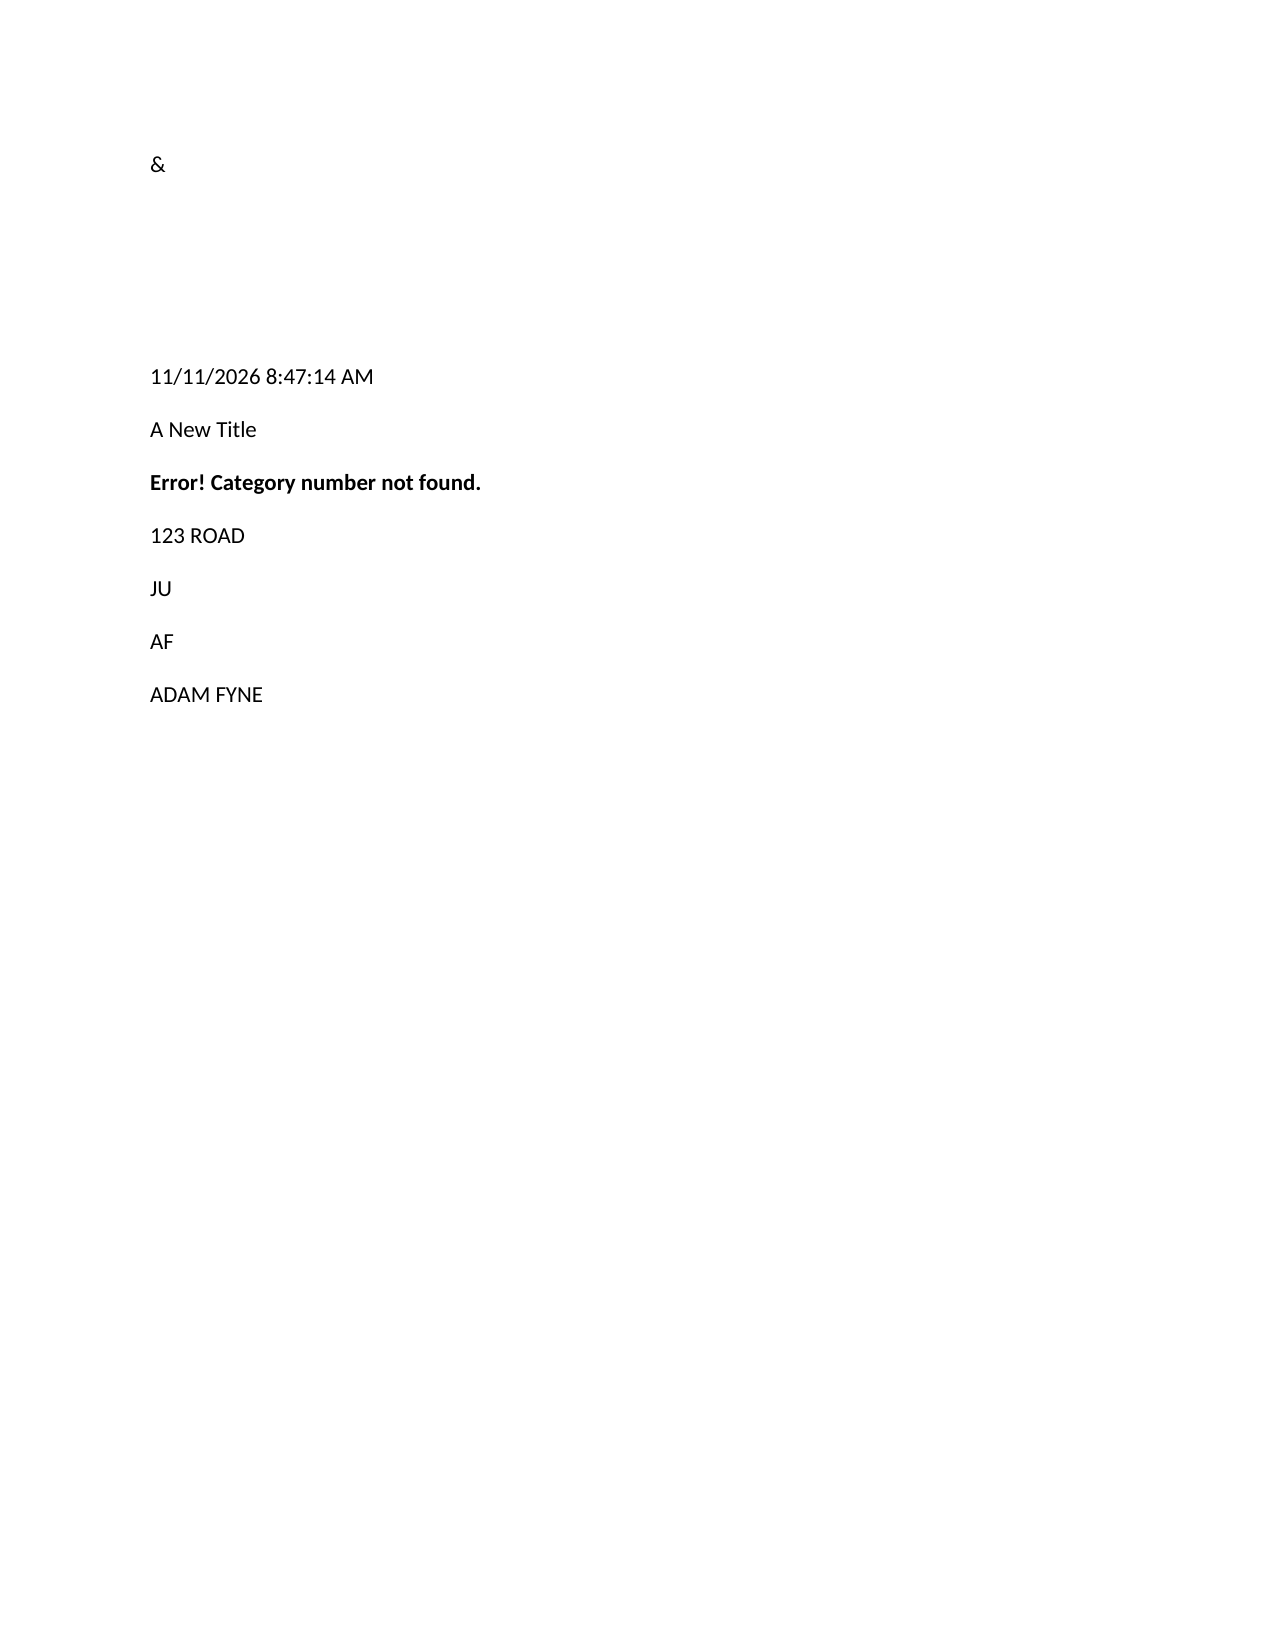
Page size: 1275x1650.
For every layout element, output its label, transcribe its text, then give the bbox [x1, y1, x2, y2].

text A New Title [150, 415, 1125, 443]
text 123 ROAD [150, 521, 1125, 549]
text 13/01/2025 10:05:07 AM [150, 362, 1125, 390]
text Error! Category number not found. [150, 468, 1125, 496]
text ADAM FYNE [150, 680, 1125, 708]
text AF [150, 627, 1125, 655]
text JU [150, 574, 1125, 602]
